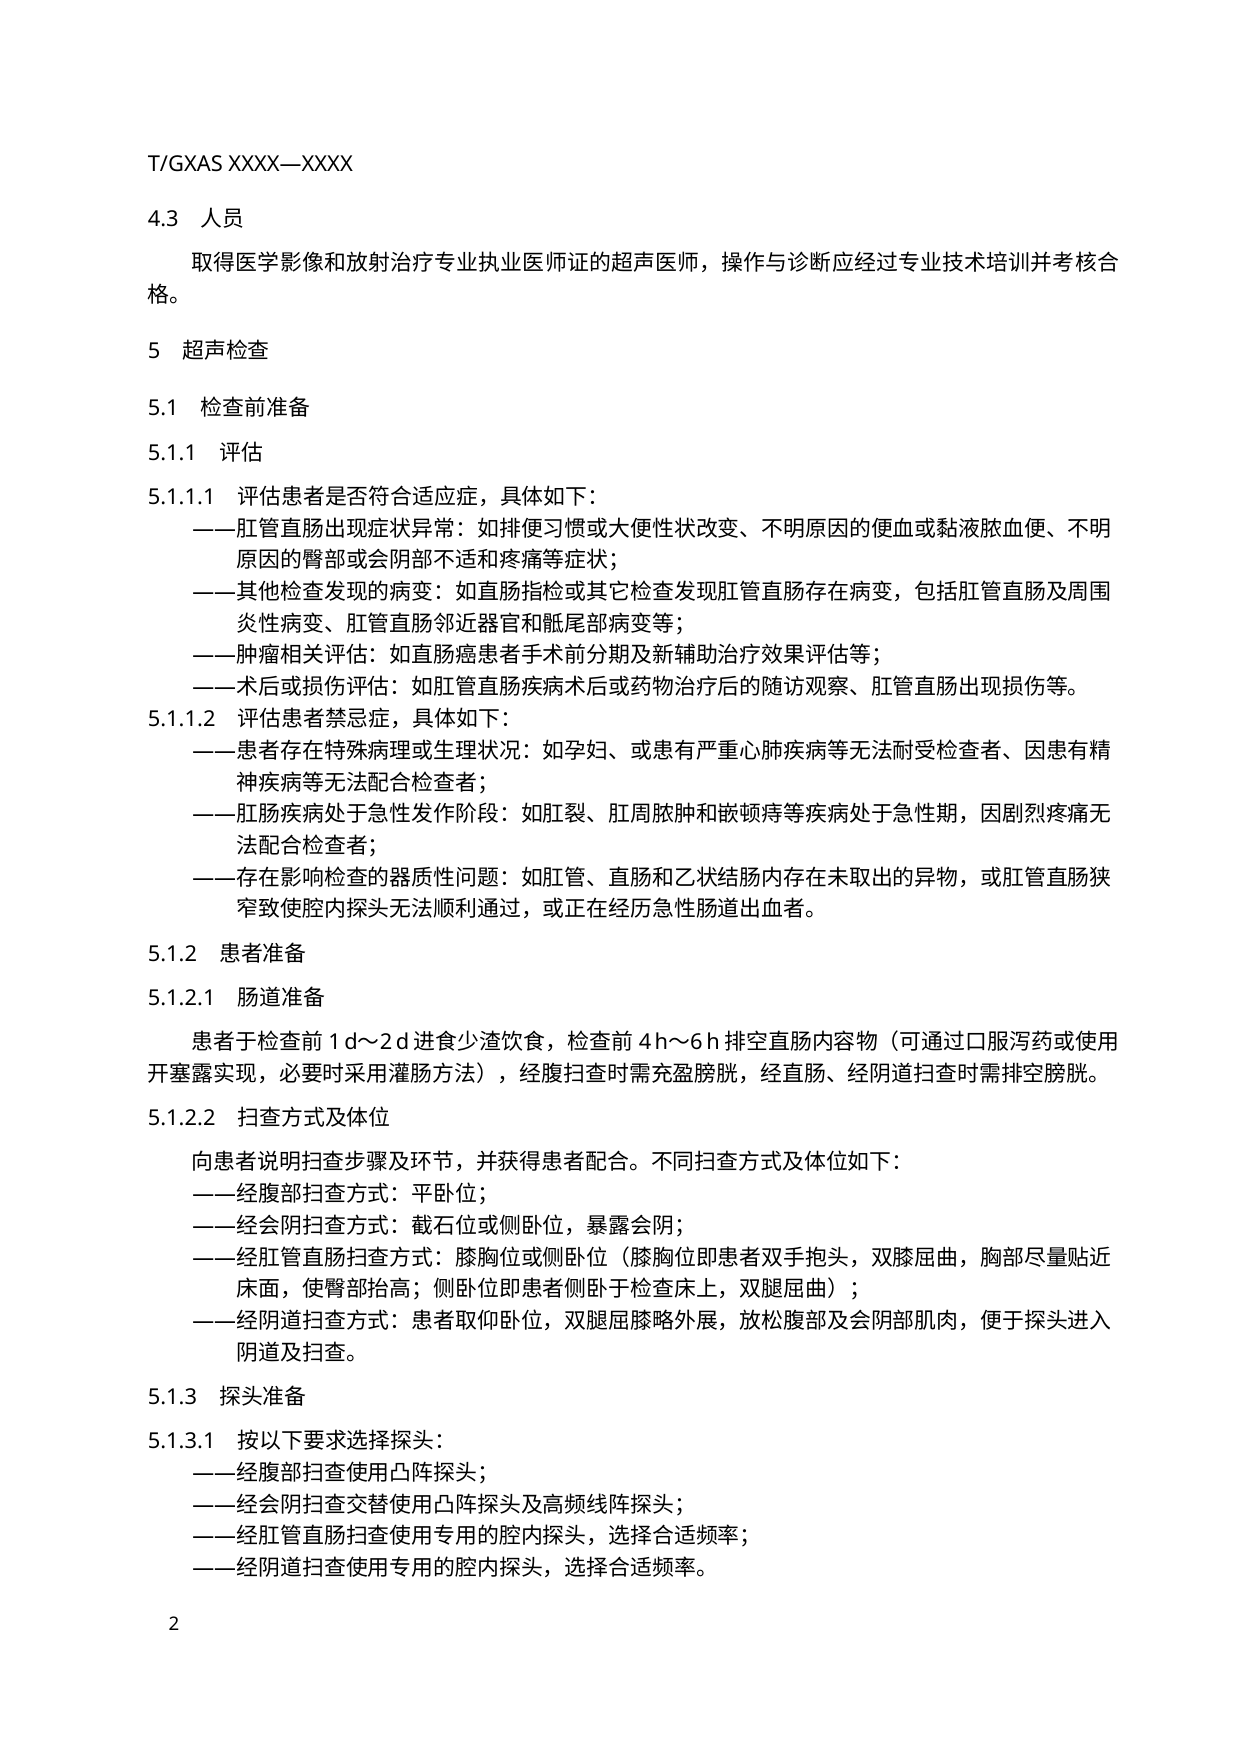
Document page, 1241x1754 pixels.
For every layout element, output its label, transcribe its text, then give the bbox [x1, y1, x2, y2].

text 评估患者禁忌症，具体如下： [148, 701, 1122, 733]
text 按以下要求选择探头： [148, 1423, 1122, 1455]
text 存在影响检查的器质性问题：如肛管、直肠和乙状结肠内存在未取出的异物，或肛管直肠狭窄致使腔内探头无法顺利通过，或正在经历急性肠道出血者。 [192, 859, 1122, 923]
text 术后或损伤评估：如肛管直肠疾病术后或药物治疗后的随访观察、肛管直肠出现损伤等。 [192, 669, 1122, 701]
text 经肛管直肠扫查方式：膝胸位或侧卧位（膝胸位即患者双手抱头，双膝屈曲，胸部尽量贴近床面，使臀部抬高；侧卧位即患者侧卧于检查床上，双腿屈曲）； [192, 1239, 1122, 1303]
text 经会阴扫查交替使用凸阵探头及高频线阵探头； [192, 1487, 1122, 1518]
text 人员 [148, 201, 1122, 233]
text 经会阴扫查方式：截石位或侧卧位，暴露会阴； [192, 1208, 1122, 1239]
text 肠道准备 [148, 980, 1122, 1012]
text 肛管直肠出现症状异常：如排便习惯或大便性状改变、不明原因的便血或黏液脓血便、不明原因的臀部或会阴部不适和疼痛等症状； [192, 511, 1122, 574]
text 经阴道扫查使用专用的腔内探头，选择合适频率。 [192, 1550, 1122, 1582]
text 经肛管直肠扫查使用专用的腔内探头，选择合适频率； [192, 1518, 1122, 1550]
text 经腹部扫查使用凸阵探头； [192, 1455, 1122, 1487]
text 患者准备 [148, 936, 1122, 967]
text 扫查方式及体位 [148, 1100, 1122, 1132]
text 探头准备 [148, 1379, 1122, 1411]
text 其他检查发现的病变：如直肠指检或其它检查发现肛管直肠存在病变，包括肛管直肠及周围炎性病变、肛管直肠邻近器官和骶尾部病变等； [192, 574, 1122, 637]
text 检查前准备 [148, 390, 1122, 422]
text 肿瘤相关评估：如直肠癌患者手术前分期及新辅助治疗效果评估等； [192, 637, 1122, 669]
text 患者存在特殊病理或生理状况：如孕妇、或患有严重心肺疾病等无法耐受检查者、因患有精神疾病等无法配合检查者； [192, 733, 1122, 796]
text 患者于检查前1 d～2 d进食少渣饮食，检查前4 h～6 h排空直肠内容物（可通过口服泻药或使用开塞露实现，必要时采用灌肠方法），经腹扫查时需充盈膀胱，经直肠、经阴道扫查时需排空膀胱。 [148, 1024, 1122, 1087]
text 经阴道扫查方式：患者取仰卧位，双腿屈膝略外展，放松腹部及会阴部肌肉，便于探头进入阴道及扫查。 [192, 1303, 1122, 1366]
text 向患者说明扫查步骤及环节，并获得患者配合。不同扫查方式及体位如下： [148, 1144, 1122, 1176]
text 超声检查 [148, 333, 1122, 365]
text 取得医学影像和放射治疗专业执业医师证的超声医师，操作与诊断应经过专业技术培训并考核合格。 [148, 245, 1122, 308]
text 经腹部扫查方式：平卧位； [192, 1176, 1122, 1208]
text 评估 [148, 434, 1122, 466]
text 评估患者是否符合适应症，具体如下： [148, 479, 1122, 511]
text 肛肠疾病处于急性发作阶段：如肛裂、肛周脓肿和嵌顿痔等疾病处于急性期，因剧烈疼痛无法配合检查者； [192, 796, 1122, 859]
